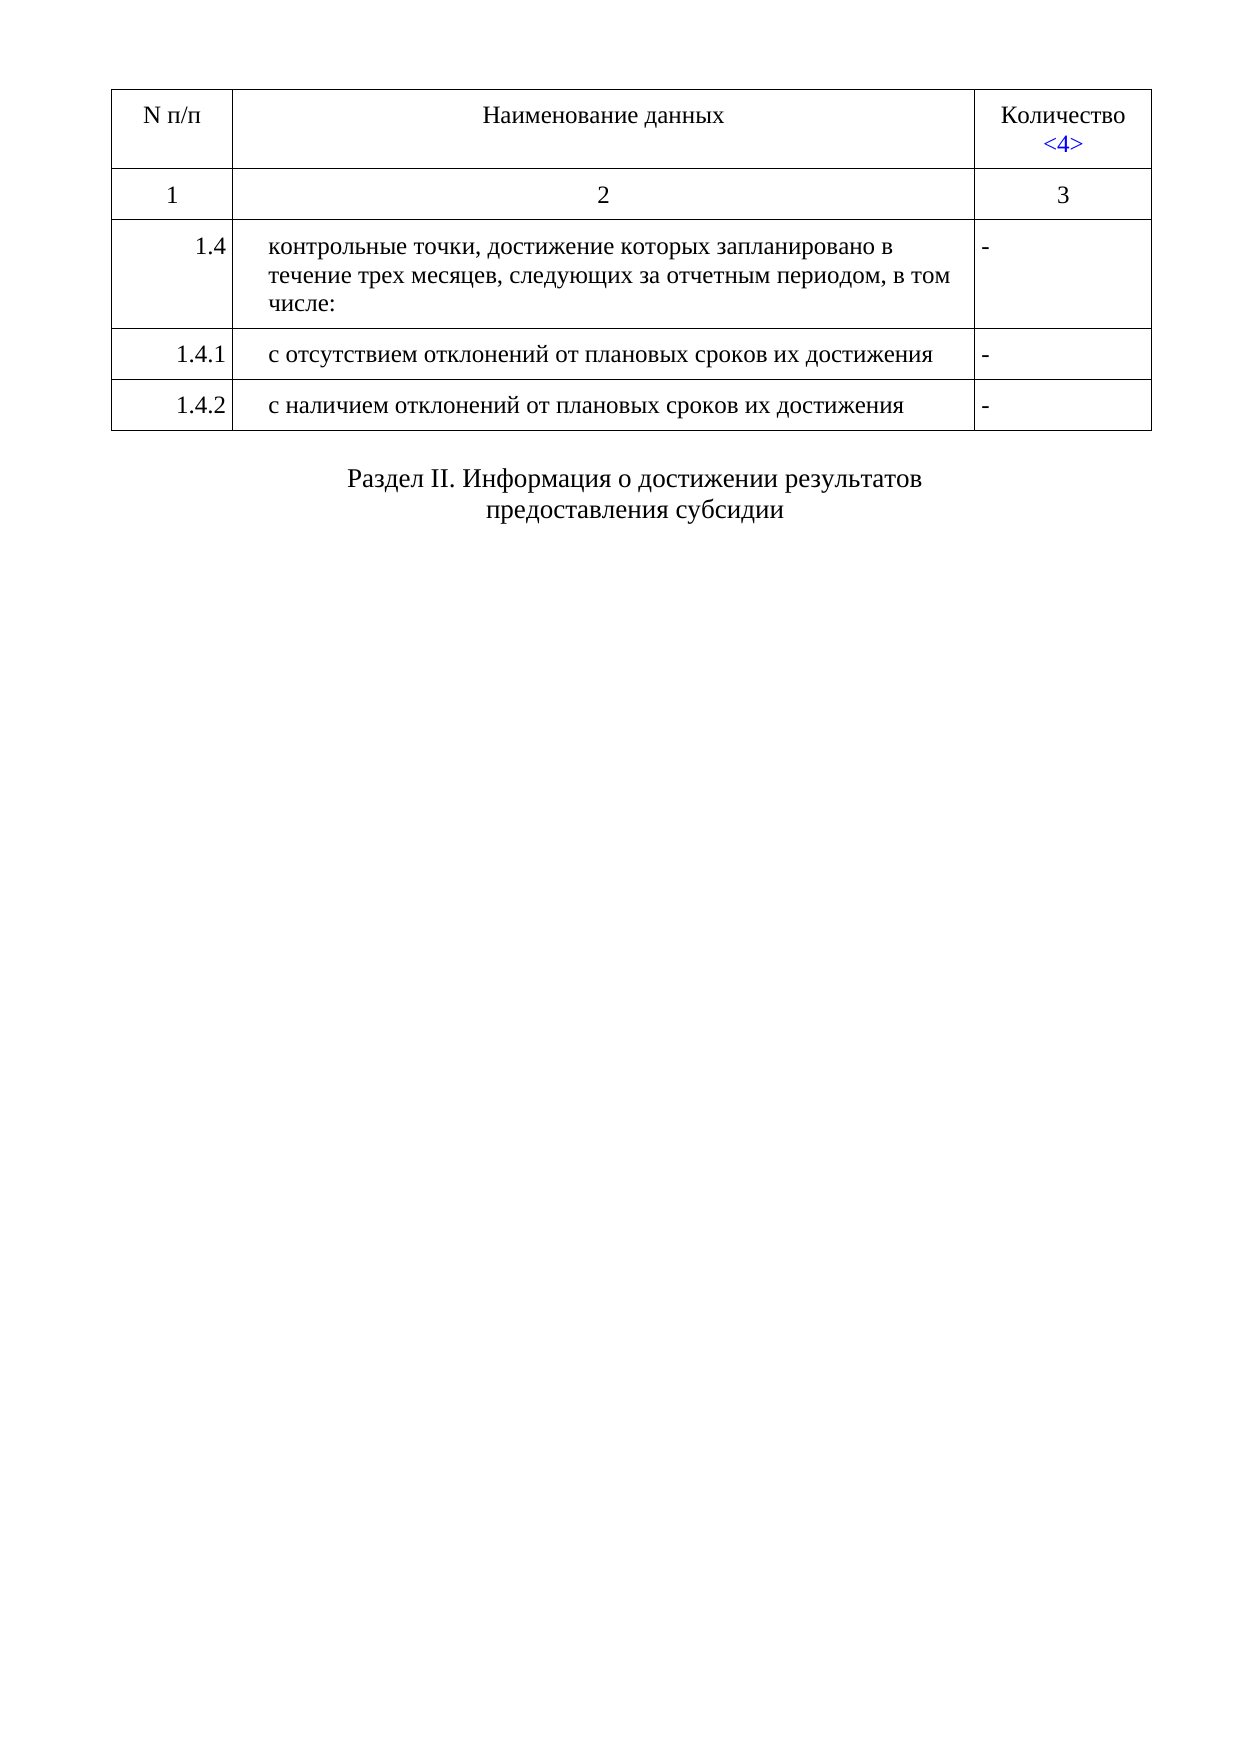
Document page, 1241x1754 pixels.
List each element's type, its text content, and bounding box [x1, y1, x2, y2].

table_cell с наличием отклонений от плановых сроков их достижения [233, 380, 974, 430]
table_cell контрольные точки, достижение которых запланировано в течение трех месяцев, следующих за отчетным периодом, в том числе: [233, 220, 974, 328]
table_cell 1.4 [112, 220, 232, 328]
table_header Количество <4> [975, 90, 1151, 168]
table_cell - [975, 329, 1151, 379]
table_cell с отсутствием отклонений от плановых сроков их достижения [233, 329, 974, 379]
table_cell 1 [112, 169, 232, 219]
text предоставления субсидии [118, 493, 1152, 524]
table_cell 1.4.2 [112, 380, 232, 430]
table_header N п/п [112, 90, 232, 168]
table_cell 2 [233, 169, 974, 219]
table_header Наименование данных [233, 90, 974, 168]
table_cell - [975, 380, 1151, 430]
text Раздел II. Информация о достижении результатов [118, 462, 1152, 493]
table_cell 3 [975, 169, 1151, 219]
table_cell - [975, 220, 1151, 328]
table_cell 1.4.1 [112, 329, 232, 379]
